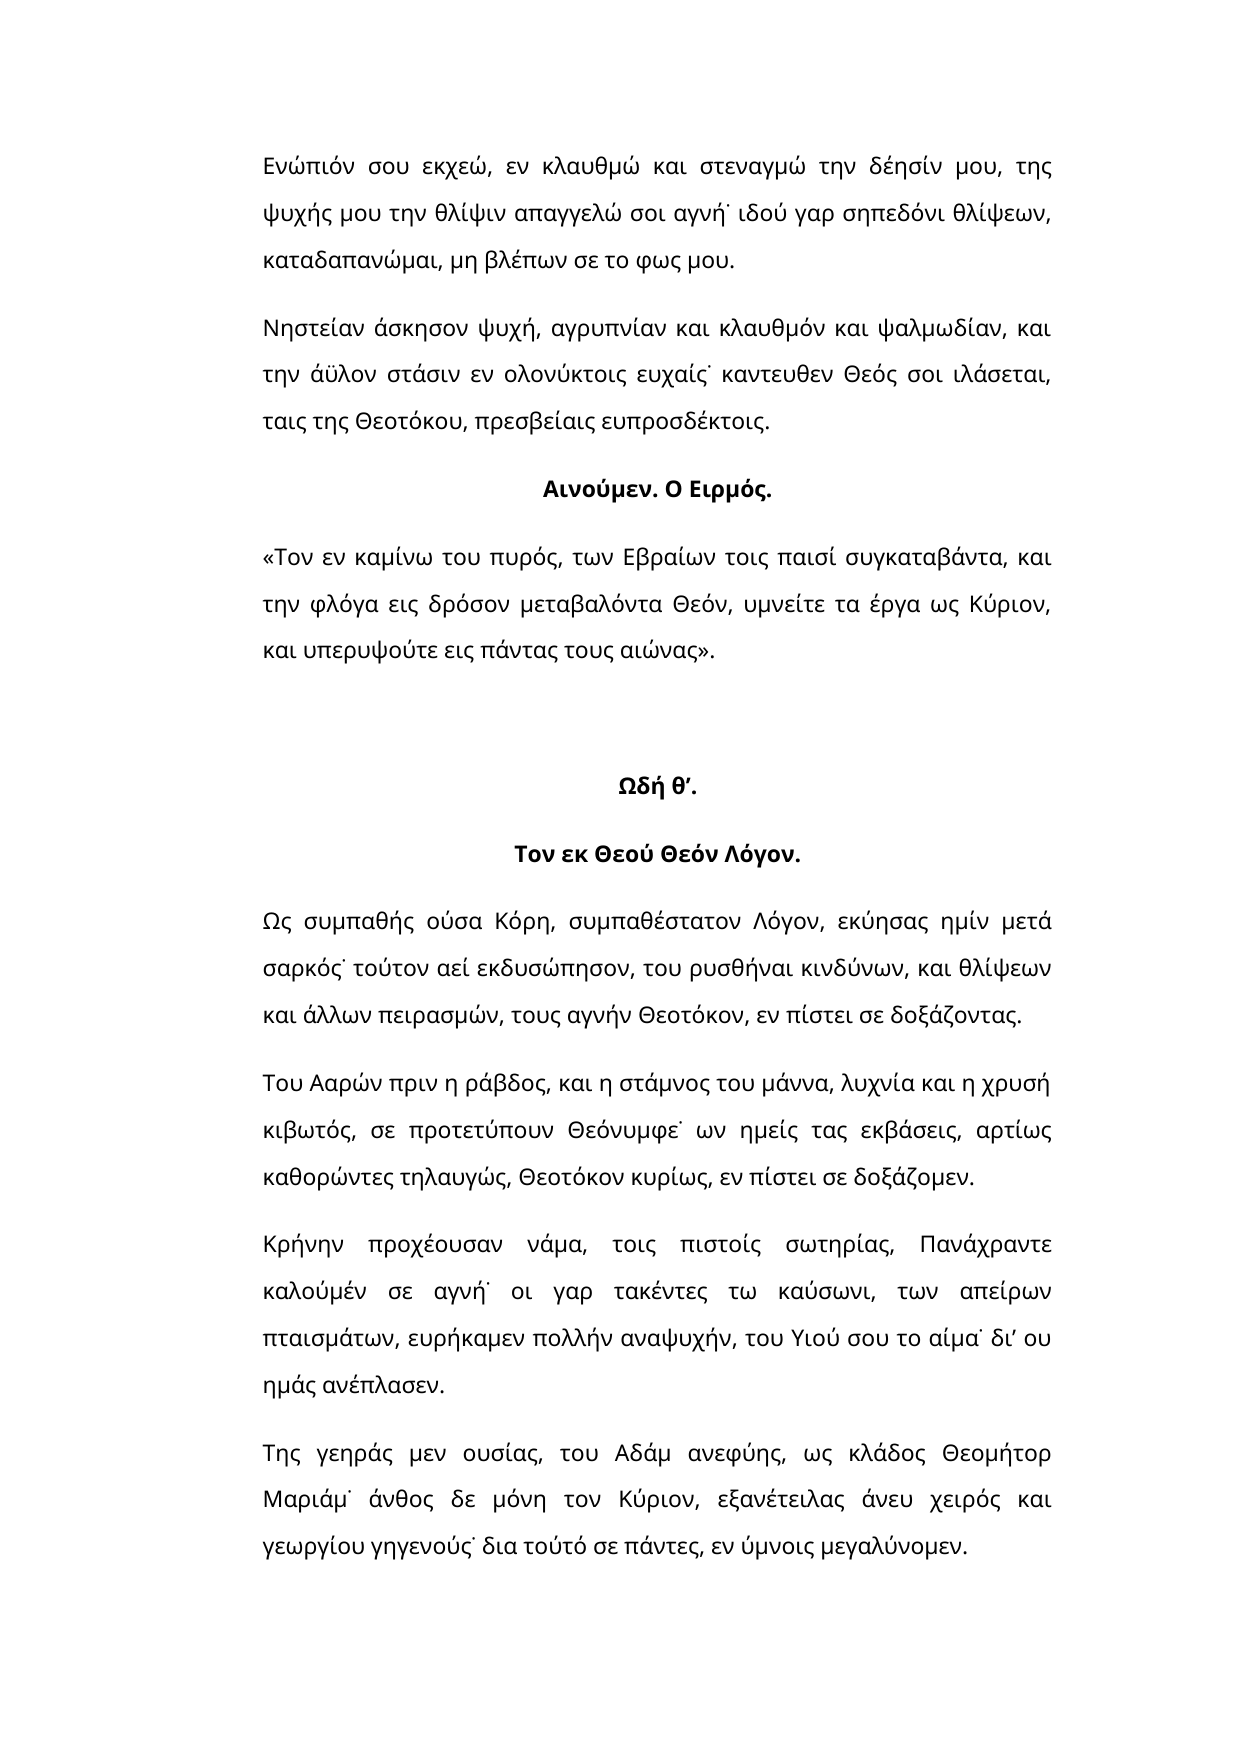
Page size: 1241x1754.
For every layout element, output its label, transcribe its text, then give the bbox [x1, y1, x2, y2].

text Αινούμεν. Ο Ειρμός. [262, 473, 1053, 504]
text Τον εκ Θεού Θεόν Λόγον. [262, 837, 1053, 869]
text Ενώπιόν σου εκχεώ, εν κλαυθμώ και στεναγμώ την δέησίν μου, της ψυχής μου την θλίψιν απαγγελώ σοι αγνή˙ ιδού γαρ σηπεδόνι θλίψεων, καταδαπανώμαι, μη βλέπων σε το φως μου. [262, 150, 1053, 275]
text Του Ααρών πριν η ράβδος, και η στάμνος του μάννα, λυχνία και η χρυσή κιβωτός, σε προτετύπουν Θεόνυμφε˙ ων ημείς τας εκβάσεις, αρτίως καθορώντες τηλαυγώς, Θεοτόκον κυρίως, εν πίστει σε δοξάζομεν. [262, 1067, 1053, 1192]
text Κρήνην προχέουσαν νάμα, τοις πιστοίς σωτηρίας, Πανάχραντε καλούμέν σε αγνή˙ οι γαρ τακέντες τω καύσωνι, των απείρων πταισμάτων, ευρήκαμεν πολλήν αναψυχήν, του Υιού σου το αίμα˙ δι’ ου ημάς ανέπλασεν. [262, 1228, 1053, 1400]
text Ωδή θ’. [262, 770, 1053, 801]
text «Τον εν καμίνω του πυρός, των Εβραίων τοις παισί συγκαταβάντα, και την φλόγα εις δρόσον μεταβαλόντα Θεόν, υμνείτε τα έργα ως Κύριον, και υπερυψούτε εις πάντας τους αιώνας». [262, 541, 1053, 666]
text Νηστείαν άσκησον ψυχή, αγρυπνίαν και κλαυθμόν και ψαλμωδίαν, και την άϋλον στάσιν εν ολονύκτοις ευχαίς˙ καντευθεν Θεός σοι ιλάσεται, ταις της Θεοτόκου, πρεσβείαις ευπροσδέκτοις. [262, 311, 1053, 436]
text Της γεηράς μεν ουσίας, του Αδάμ ανεφύης, ως κλάδος Θεομήτορ Μαριάμ˙ άνθος δε μόνη τον Κύριον, εξανέτειλας άνευ χειρός και γεωργίου γηγενούς˙ δια τούτό σε πάντες, εν ύμνοις μεγαλύνομεν. [262, 1436, 1053, 1561]
text Ως συμπαθής ούσα Κόρη, συμπαθέστατον Λόγον, εκύησας ημίν μετά σαρκός˙ τούτον αεί εκδυσώπησον, του ρυσθήναι κινδύνων, και θλίψεων και άλλων πειρασμών, τους αγνήν Θεοτόκον, εν πίστει σε δοξάζοντας. [262, 905, 1053, 1030]
